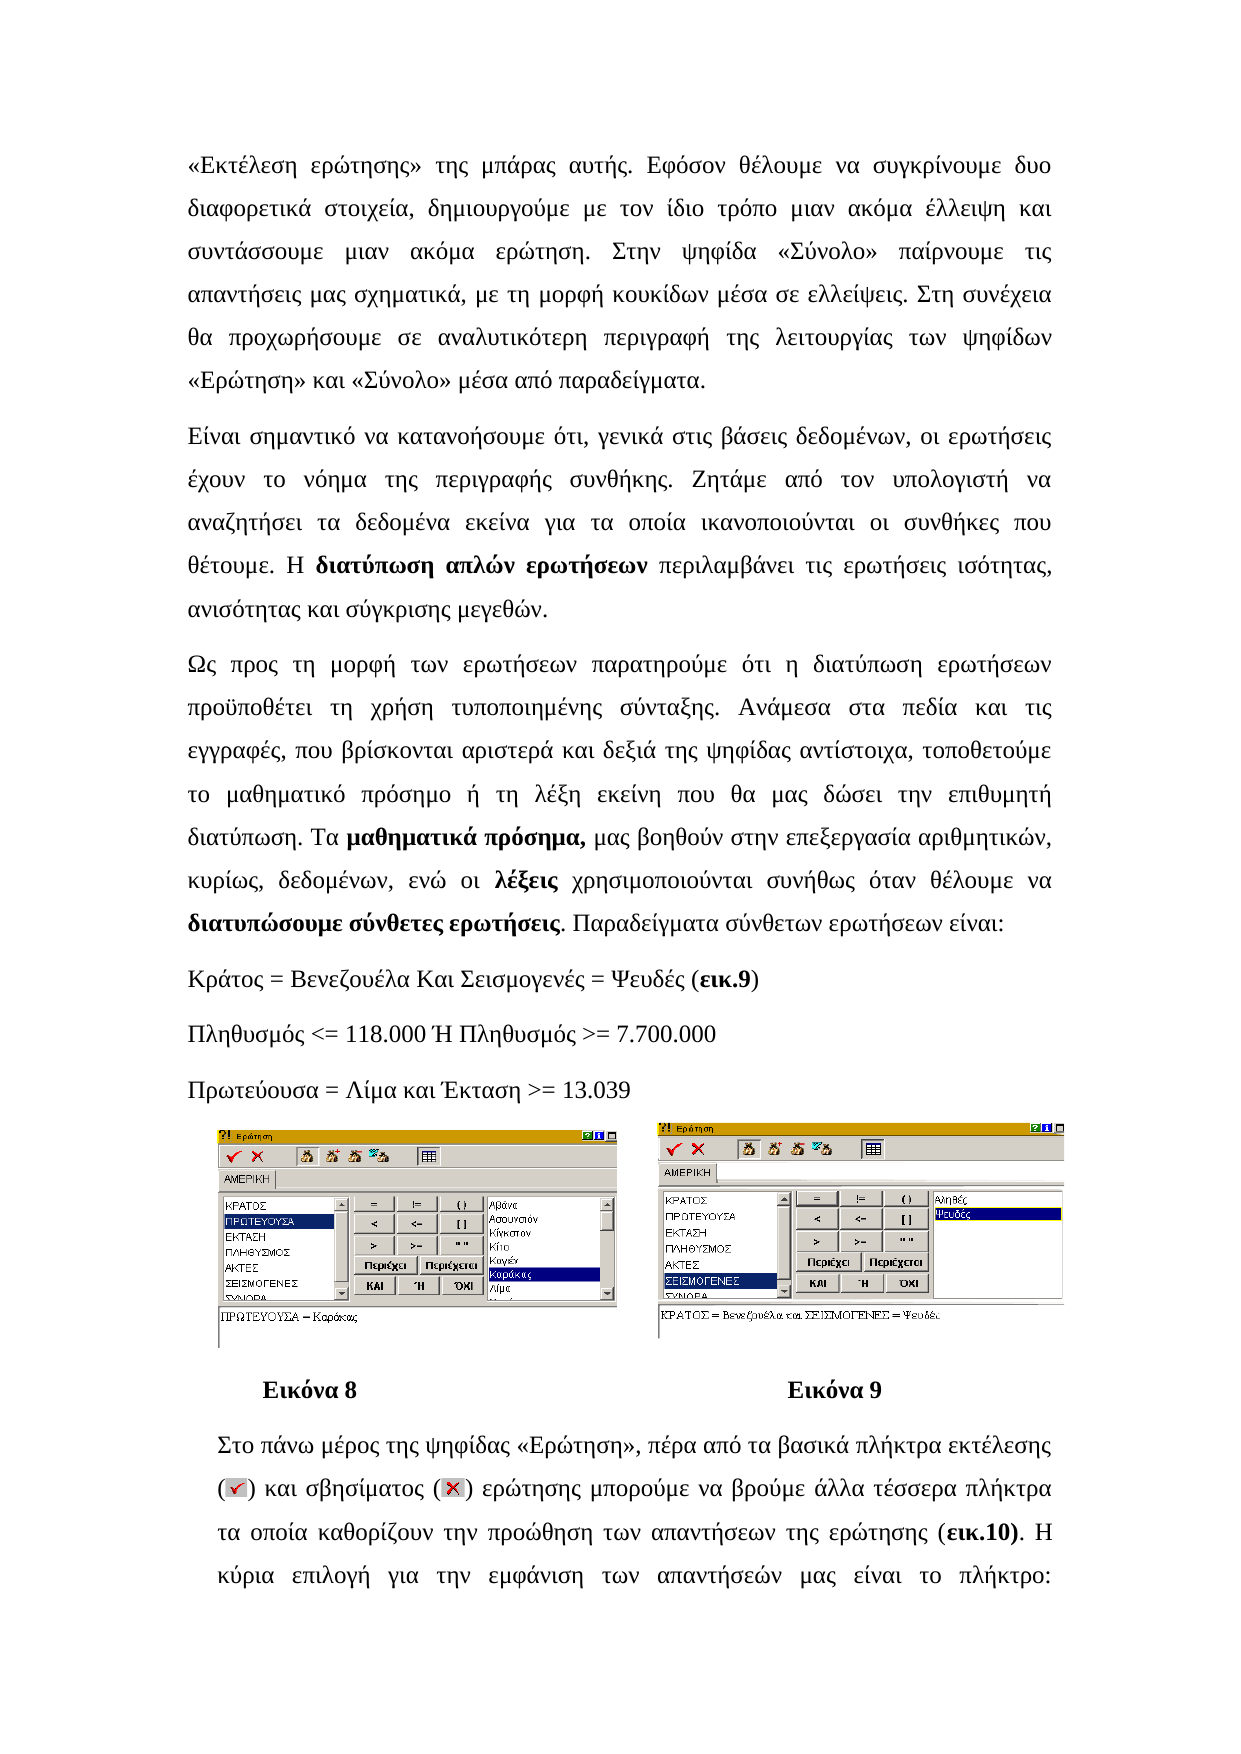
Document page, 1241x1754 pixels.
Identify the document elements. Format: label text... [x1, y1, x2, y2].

picture [217, 1130, 617, 1348]
text Ως προς τη μορφή των ερωτήσεων παρατηρούμε ότι η διατύπωση ερωτήσεων προϋποθέτει τη χρήση τυποποιημένης σύνταξης. Ανάμεσα στα πεδία και τις εγγραφές, που βρίσκονται αριστερά και δεξιά της ψηφίδας αντίστοιχα, τοποθετούμε το μαθηματικό πρόσημο ή τη λέξη εκείνη που θα μας δώσει την επιθυμητή διατύπωση. Τα μαθηματικά πρόσημα, μας βοηθούν στην επεξεργασία αριθμητικών, κυρίως, δεδομένων, ενώ οι λέξεις χρησιμοποιούνται συνήθως όταν θέλουμε να διατυπώσουμε σύνθετες ερωτήσεις. Παραδείγματα σύνθετων ερωτήσεων είναι: [187, 649, 1053, 937]
text Πρωτεύουσα = Λίμα και Έκταση >= 13.039 [187, 1075, 1053, 1104]
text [217, 1430, 1053, 1588]
text Είναι σημαντικό να κατανοήσουμε ότι, γενικά στις βάσεις δεδομένων, οι ερωτήσεις έχουν το νόημα της περιγραφής συνθήκης. Ζητάμε από τον υπολογιστή να αναζητήσει τα δεδομένα εκείνα για τα οποία ικανοποιούνται οι συνθήκες που θέτουμε. Η διατύπωση απλών ερωτήσεων περιλαμβάνει τις ερωτήσεις ισότητας, ανισότητας και σύγκρισης μεγεθών. [187, 421, 1053, 622]
text Εικόνα 8 Εικόνα 9 [262, 1375, 1053, 1403]
text Πληθυσμός <= 118.000 Ή Πληθυσμός >= 7.700.000 [187, 1019, 1053, 1048]
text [187, 150, 1053, 394]
picture [225, 1478, 248, 1497]
picture [441, 1478, 465, 1497]
text Κράτος = Βενεζουέλα Και Σεισμογενές = Ψευδές (εικ.9) [187, 964, 1053, 992]
